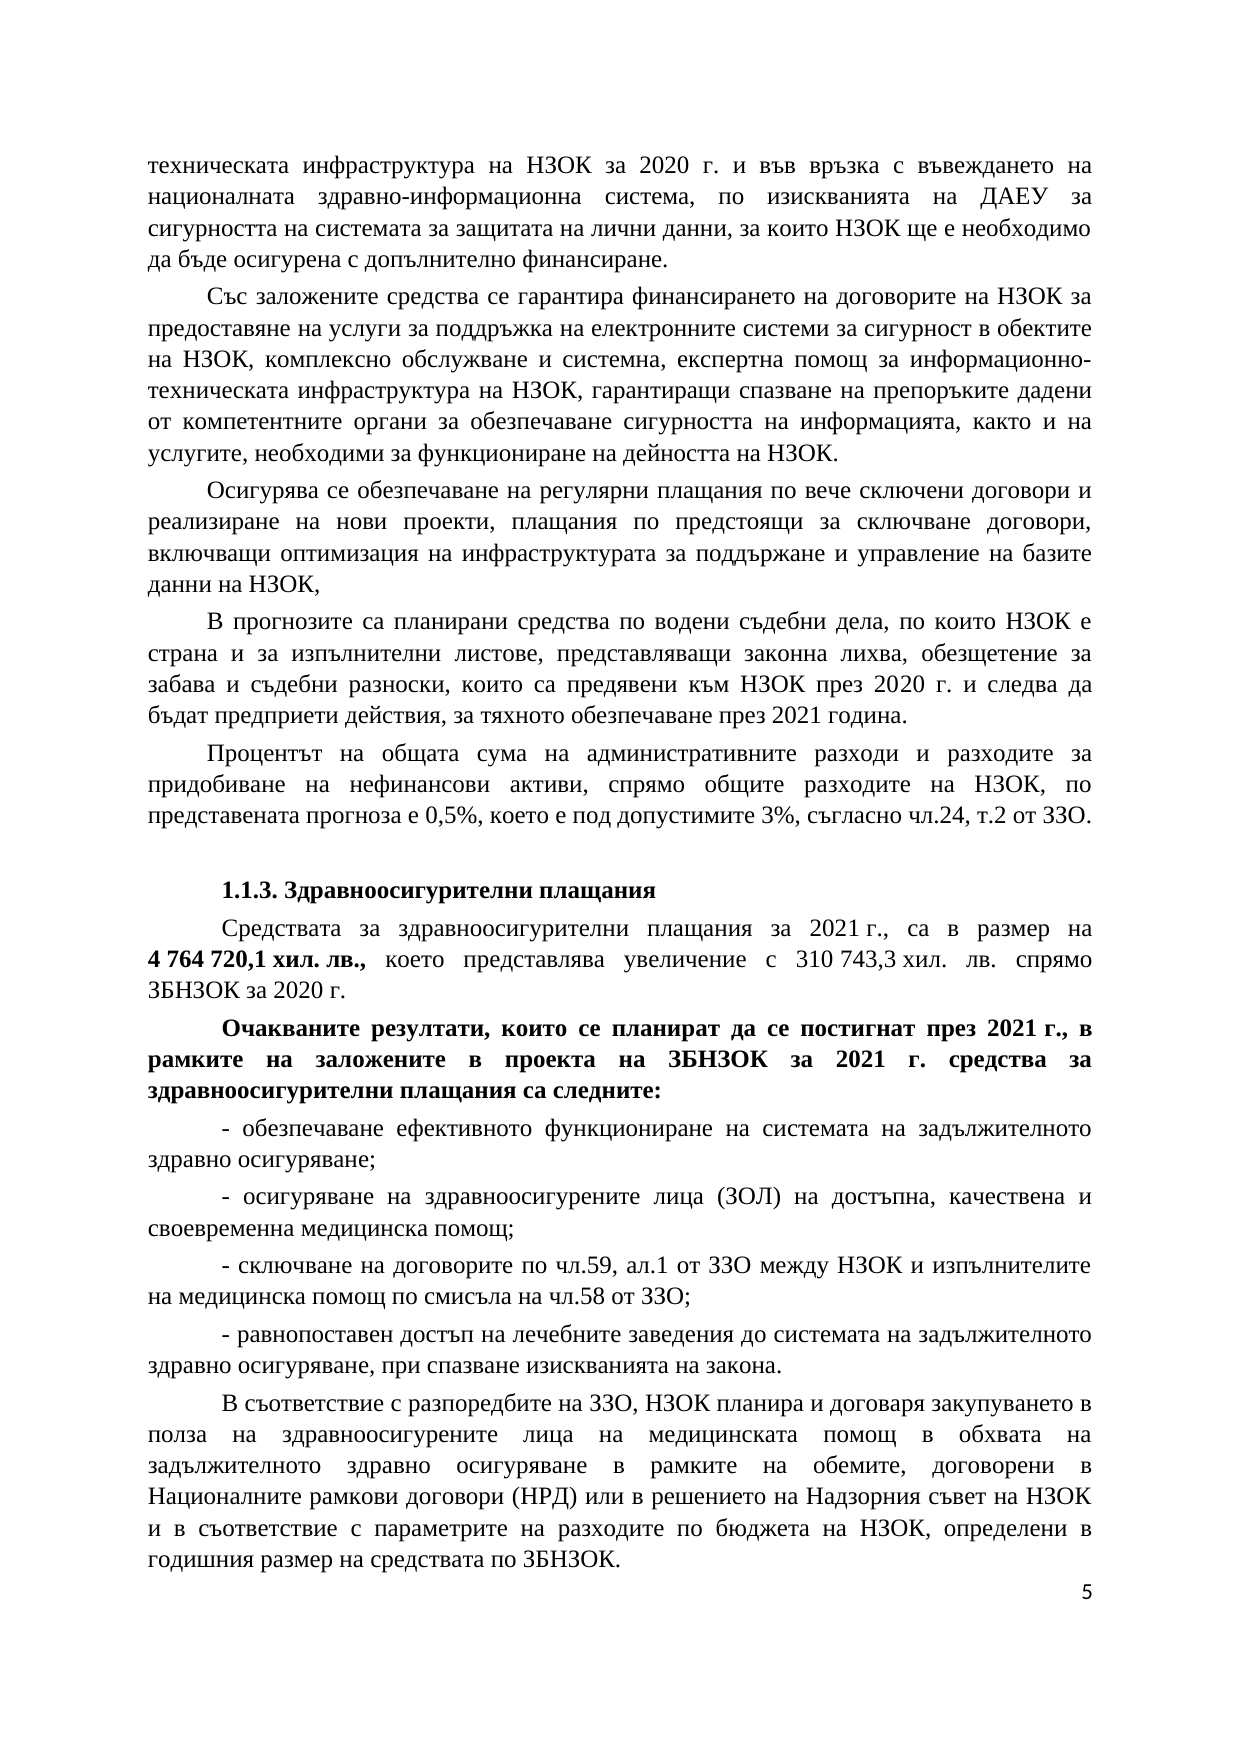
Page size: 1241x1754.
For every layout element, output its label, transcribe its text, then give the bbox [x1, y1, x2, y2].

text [148, 148, 1093, 273]
text - обезпечаване ефективното функциониране на системата на задължителното здравно осигуряване; [148, 1110, 1093, 1173]
text - сключване на договорите по чл.59, ал.1 от ЗЗО между НЗОК и изпълнителите на медицинска помощ по смисъла на чл.58 от ЗЗО; [148, 1248, 1093, 1310]
text Очакваните резултати, които се планират да се постигнат през 2021 г., в рамките на заложените в проекта на ЗБНЗОК за 2021 г. средства за здравноосигурителни плащания са следните: [148, 1010, 1093, 1104]
text В прогнозите са планирани средства по водени съдебни дела, по които НЗОК е страна и за изпълнителни листове, представляващи законна лихва, обезщетение за забава и съдебни разноски, които са предявени към НЗОК през 2020 г. и следва да бъдат предприети действия, за тяхното обезпечаване през 2021 година. [148, 604, 1093, 729]
text В съответствие с разпоредбите на ЗЗО, НЗОК планира и договаря закупуването в полза на здравноосигурените лица на медицинската помощ в обхвата на задължителното здравно осигуряване в рамките на обемите, договорени в Националните рамкови договори (НРД) или в решението на Надзорния съвет на НЗОК и в съответствие с параметрите на разходите по бюджета на НЗОК, определени в годишния размер на средствата по ЗБНЗОК. [148, 1385, 1093, 1573]
text 1.1.3. Здравноосигурителни плащания [148, 873, 1093, 904]
text - осигуряване на здравноосигурените лица (ЗОЛ) на достъпна, качествена и своевременна медицинска помощ; [148, 1179, 1093, 1241]
text Средствата за здравноосигурителни плащания за 2021 г., са в размер на 4 764 720,1 хил. лв., което представлява увеличение с 310 743,3 хил. лв. спрямо ЗБНЗОК за 2020 г. [148, 910, 1093, 1004]
text Процентът на общата сума на административните разходи и разходите за придобиване на нефинансови активи, спрямо общите разходите на НЗОК, по представената прогноза е 0,5%, което е под допустимите 3%, съгласно чл.24, т.2 от ЗЗО. [148, 735, 1093, 829]
text - равнопоставен достъп на лечебните заведения до системата на задължителното здравно осигуряване, при спазване изискванията на закона. [148, 1316, 1093, 1379]
text Със заложените средства се гарантира финансирането на договорите на НЗОК за предоставяне на услуги за поддръжка на електронните системи за сигурност в обектите на НЗОК, комплексно обслужване и системна, експертна помощ за информационно-техническата инфраструктура на НЗОК, гарантиращи спазване на препоръките дадени от компетентните органи за обезпечаване сигурността на информацията, както и на услугите, необходими за функциониране на дейността на НЗОК. [148, 279, 1093, 466]
text Осигурява се обезпечаване на регулярни плащания по вече сключени договори и реализиране на нови проекти, плащания по предстоящи за сключване договори, включващи оптимизация на инфраструктурата за поддържане и управление на базите данни на НЗОК, [148, 473, 1093, 598]
